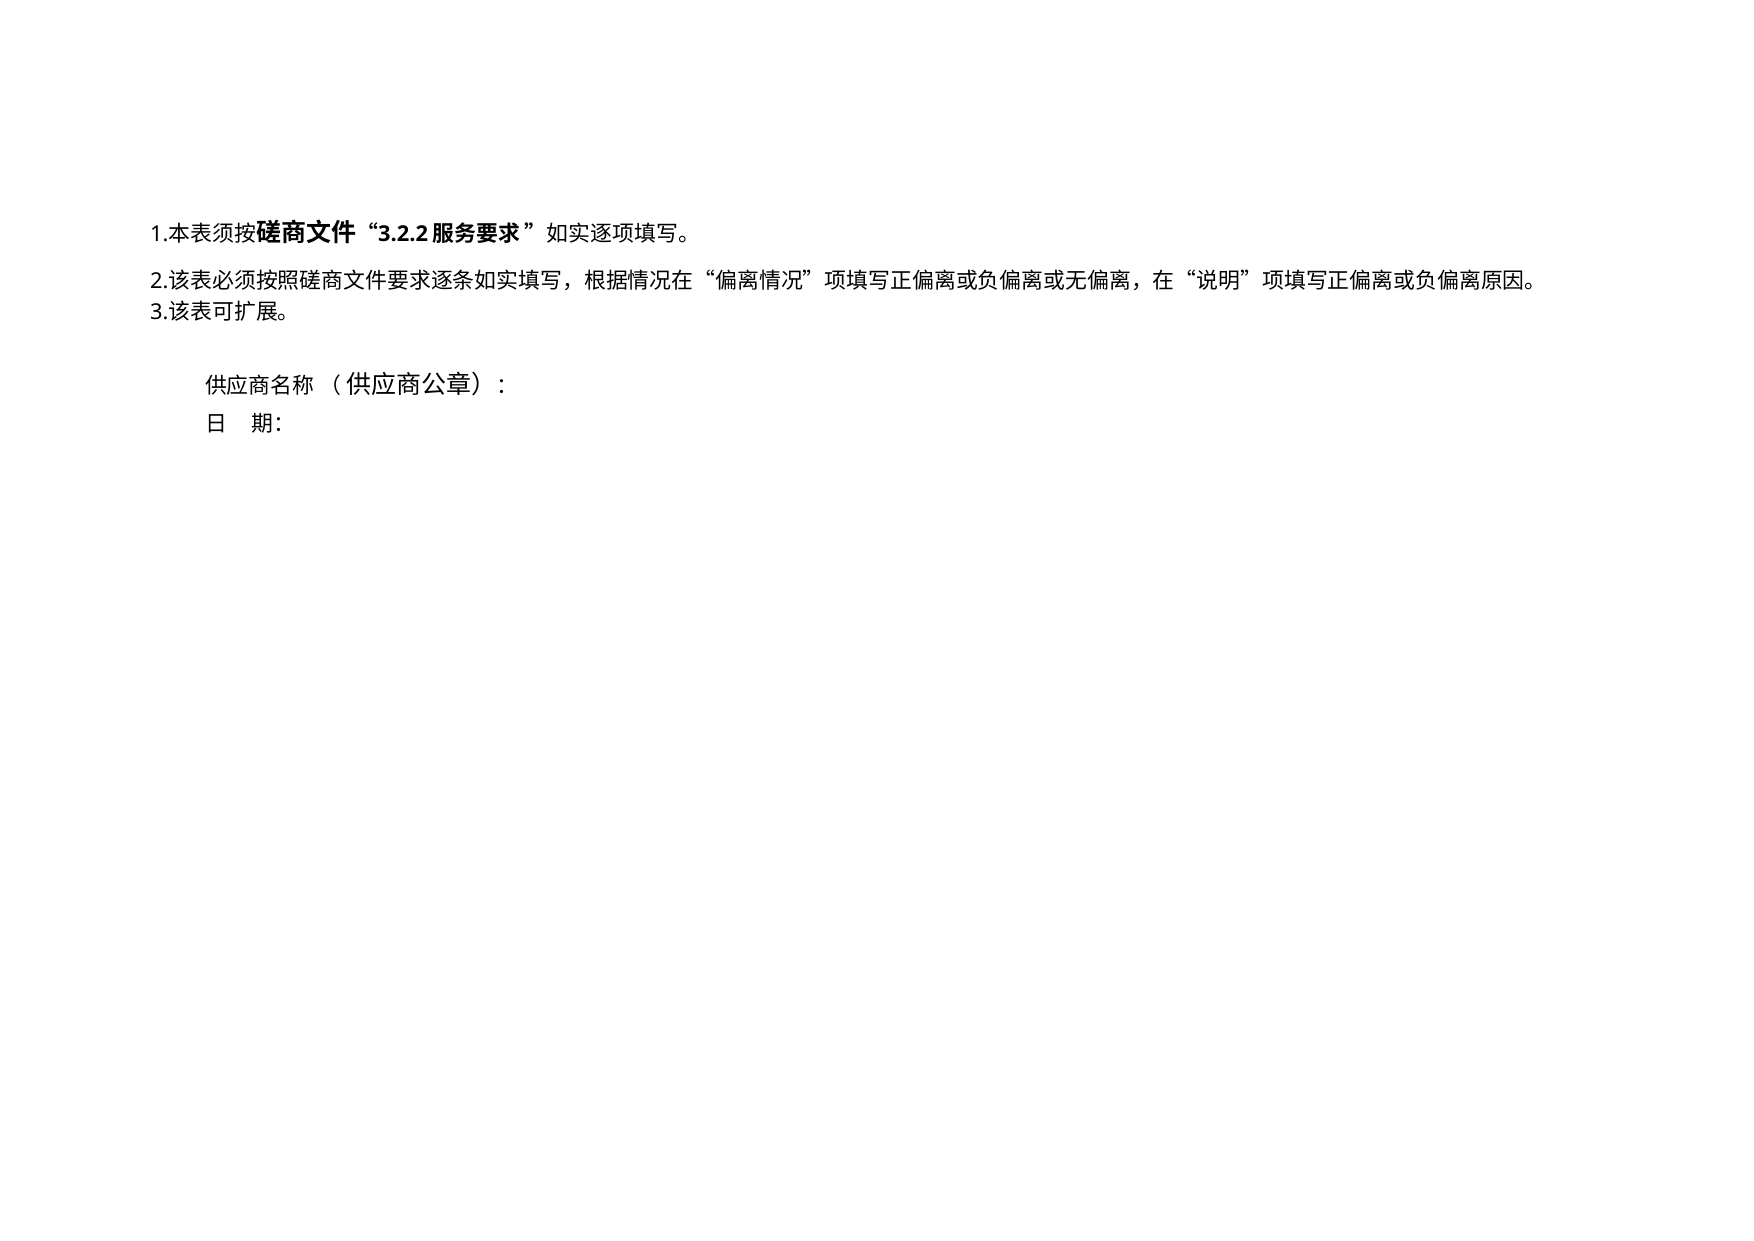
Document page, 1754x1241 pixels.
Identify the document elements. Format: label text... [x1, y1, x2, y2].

text 2.该表必须按照磋商文件要求逐条如实填写，根据情况在“偏离情况”项填写正偏离或负偏离或无偏离，在“说明”项填写正偏离或负偏离原因。 [150, 263, 1604, 294]
text 1.本表须按磋商文件“3.2.2服务要求 ”如实逐项填写。 [150, 198, 1604, 263]
text 日 期： [150, 401, 1604, 439]
text 3.该表可扩展。 [150, 294, 1604, 326]
text 供应商名称 （ 供应商公章）： [150, 364, 1604, 401]
